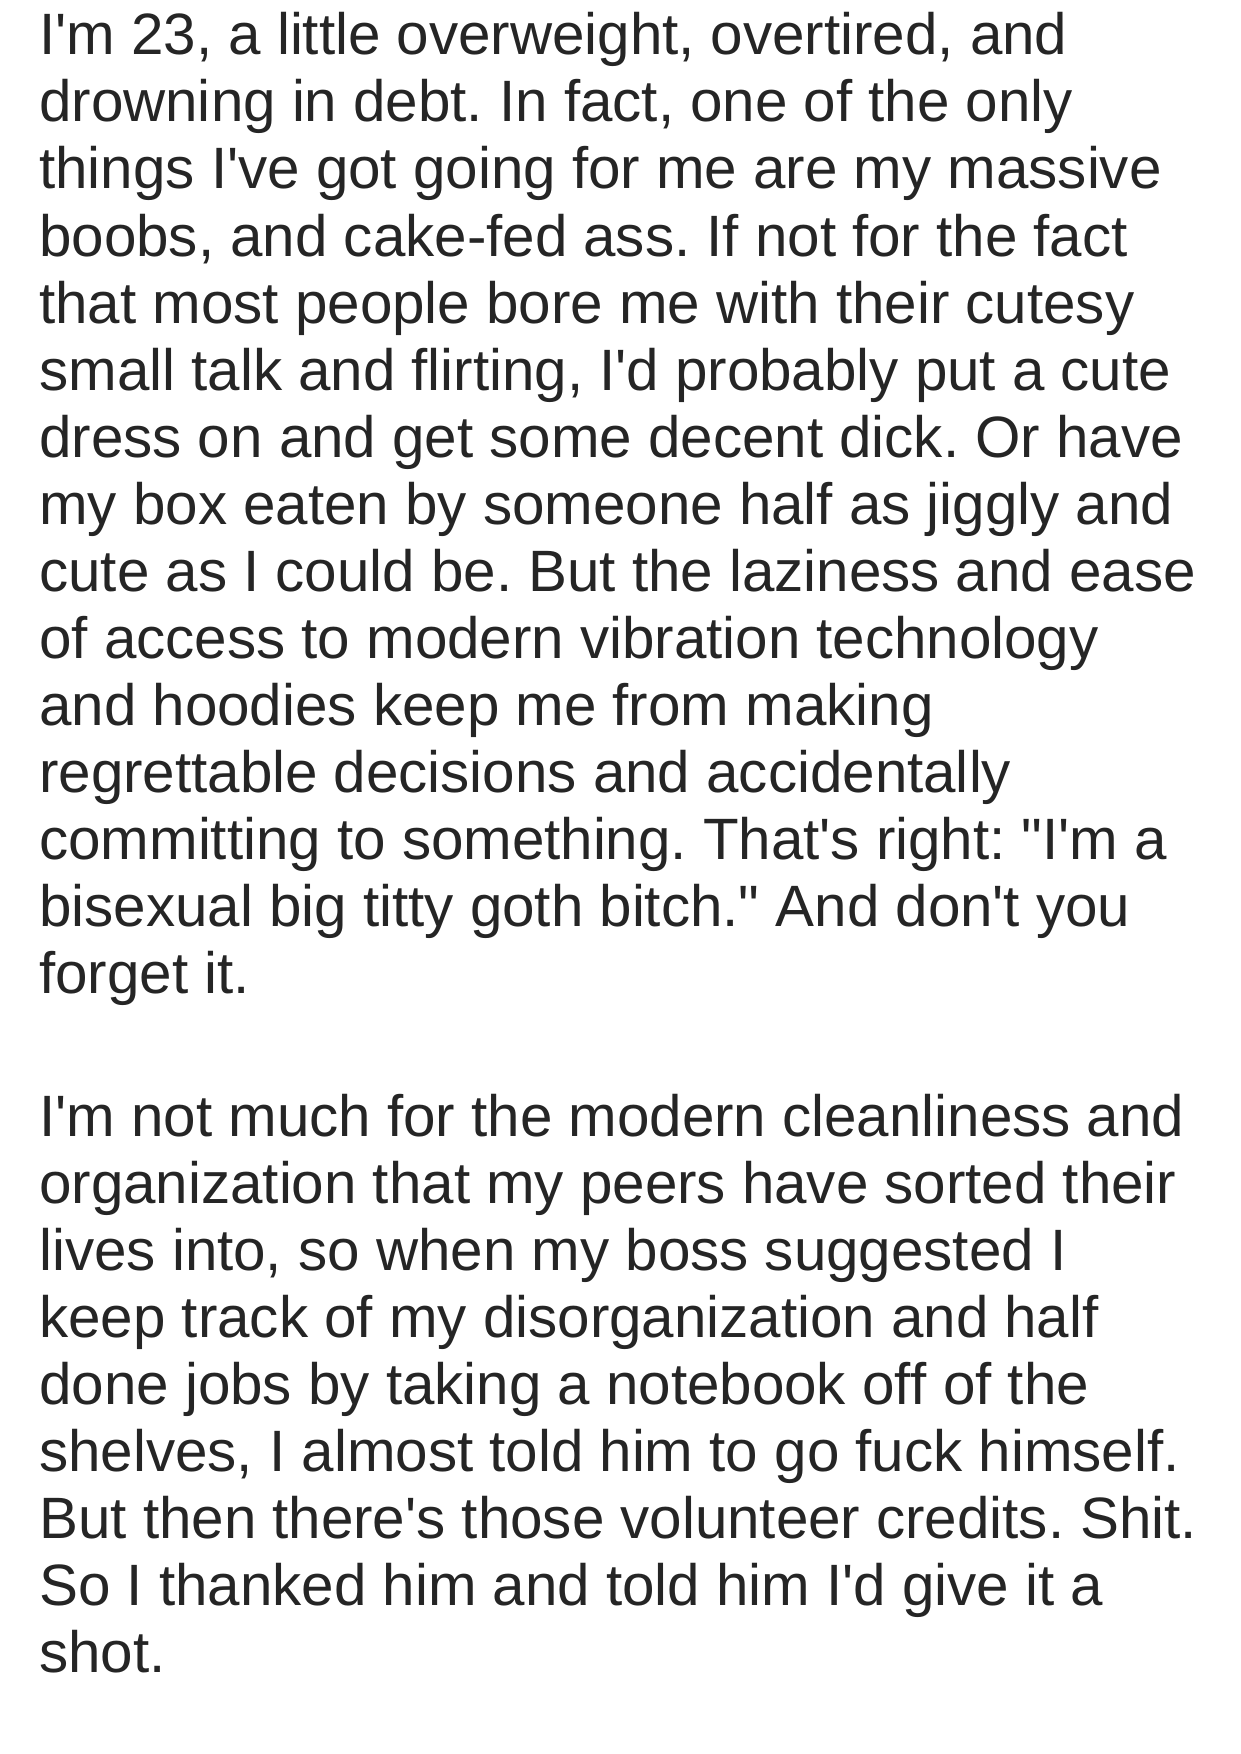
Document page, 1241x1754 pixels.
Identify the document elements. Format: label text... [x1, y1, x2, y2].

text I'm 23, a little overweight, overtired, and drowning in debt. In fact, one of the only things I've got going for me are my massive boobs, and cake-fed ass. If not for the fact that most people bore me with their cutesy small talk and flirting, I'd probably put a cute dress on and get some decent dick. Or have my box eaten by someone half as jiggly and cute as I could be. But the laziness and ease of access to modern vibration technology and hoodies keep me from making regrettable decisions and accidentally committing to something. That's right: "I'm a bisexual big titty goth bitch." And don't you forget it. [39, 0, 1201, 1006]
text I'm not much for the modern cleanliness and organization that my peers have sorted their lives into, so when my boss suggested I keep track of my disorganization and half done jobs by taking a notebook off of the shelves, I almost told him to go fuck himself. But then there's those volunteer credits. Shit. So I thanked him and told him I'd give it a shot. [39, 1081, 1201, 1685]
